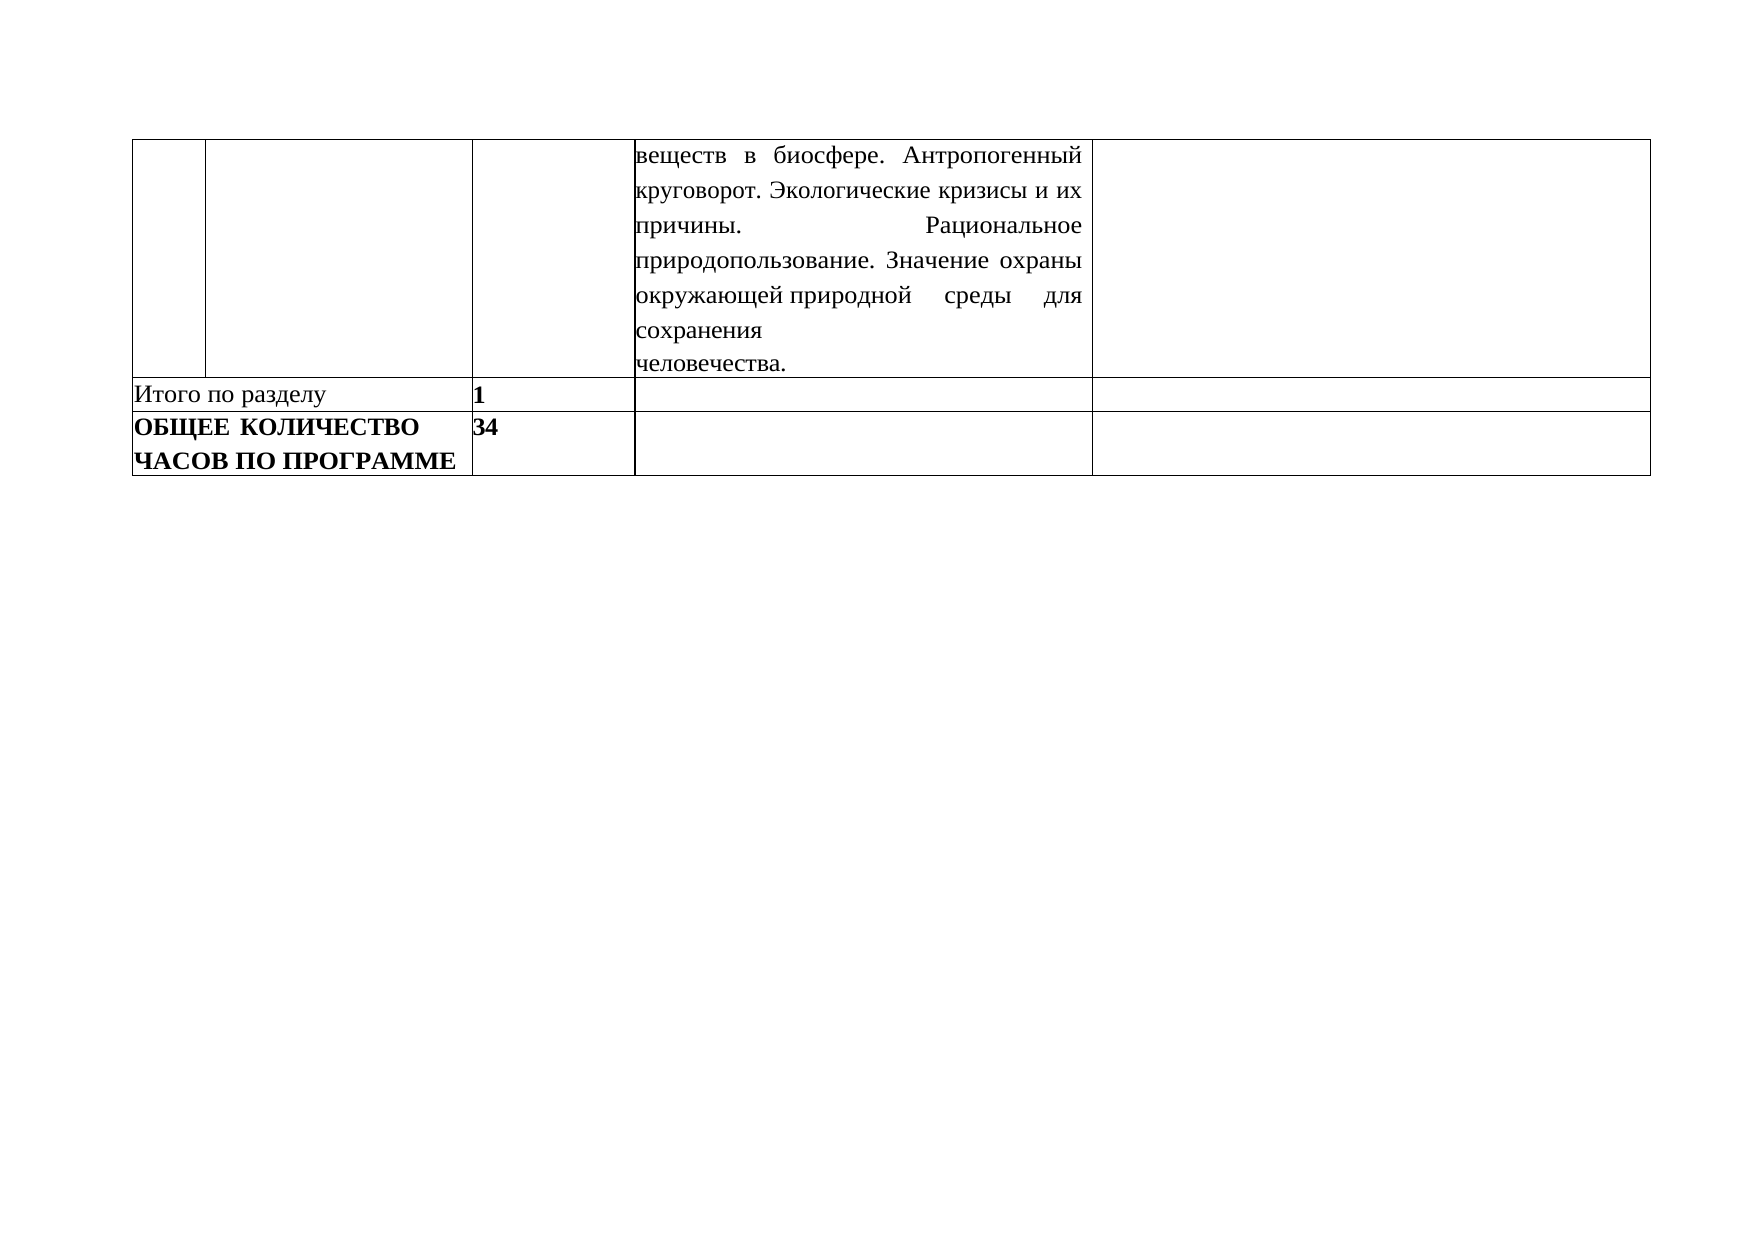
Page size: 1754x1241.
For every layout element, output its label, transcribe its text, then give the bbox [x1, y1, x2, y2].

table_cell [1093, 412, 1650, 475]
table_cell [636, 378, 1092, 411]
table_cell [1093, 378, 1650, 411]
table_header [1093, 140, 1650, 377]
table_cell 34 [473, 412, 634, 475]
table_cell 1 [473, 378, 634, 411]
table_header [473, 140, 634, 377]
table_header веществ в биосфере. Антропогенный круговорот. Экологические кризисы и их причины. Рациональное природопользование. Значение охраны окружающей природной среды для сохранения человечества. [636, 140, 1092, 377]
table_cell ОБЩЕЕ КОЛИЧЕСТВО ЧАСОВ ПО ПРОГРАММЕ [133, 412, 472, 475]
table_header [206, 140, 472, 377]
table_cell Итого по разделу [133, 378, 472, 411]
table_cell [636, 412, 1092, 475]
table_header [133, 140, 205, 377]
